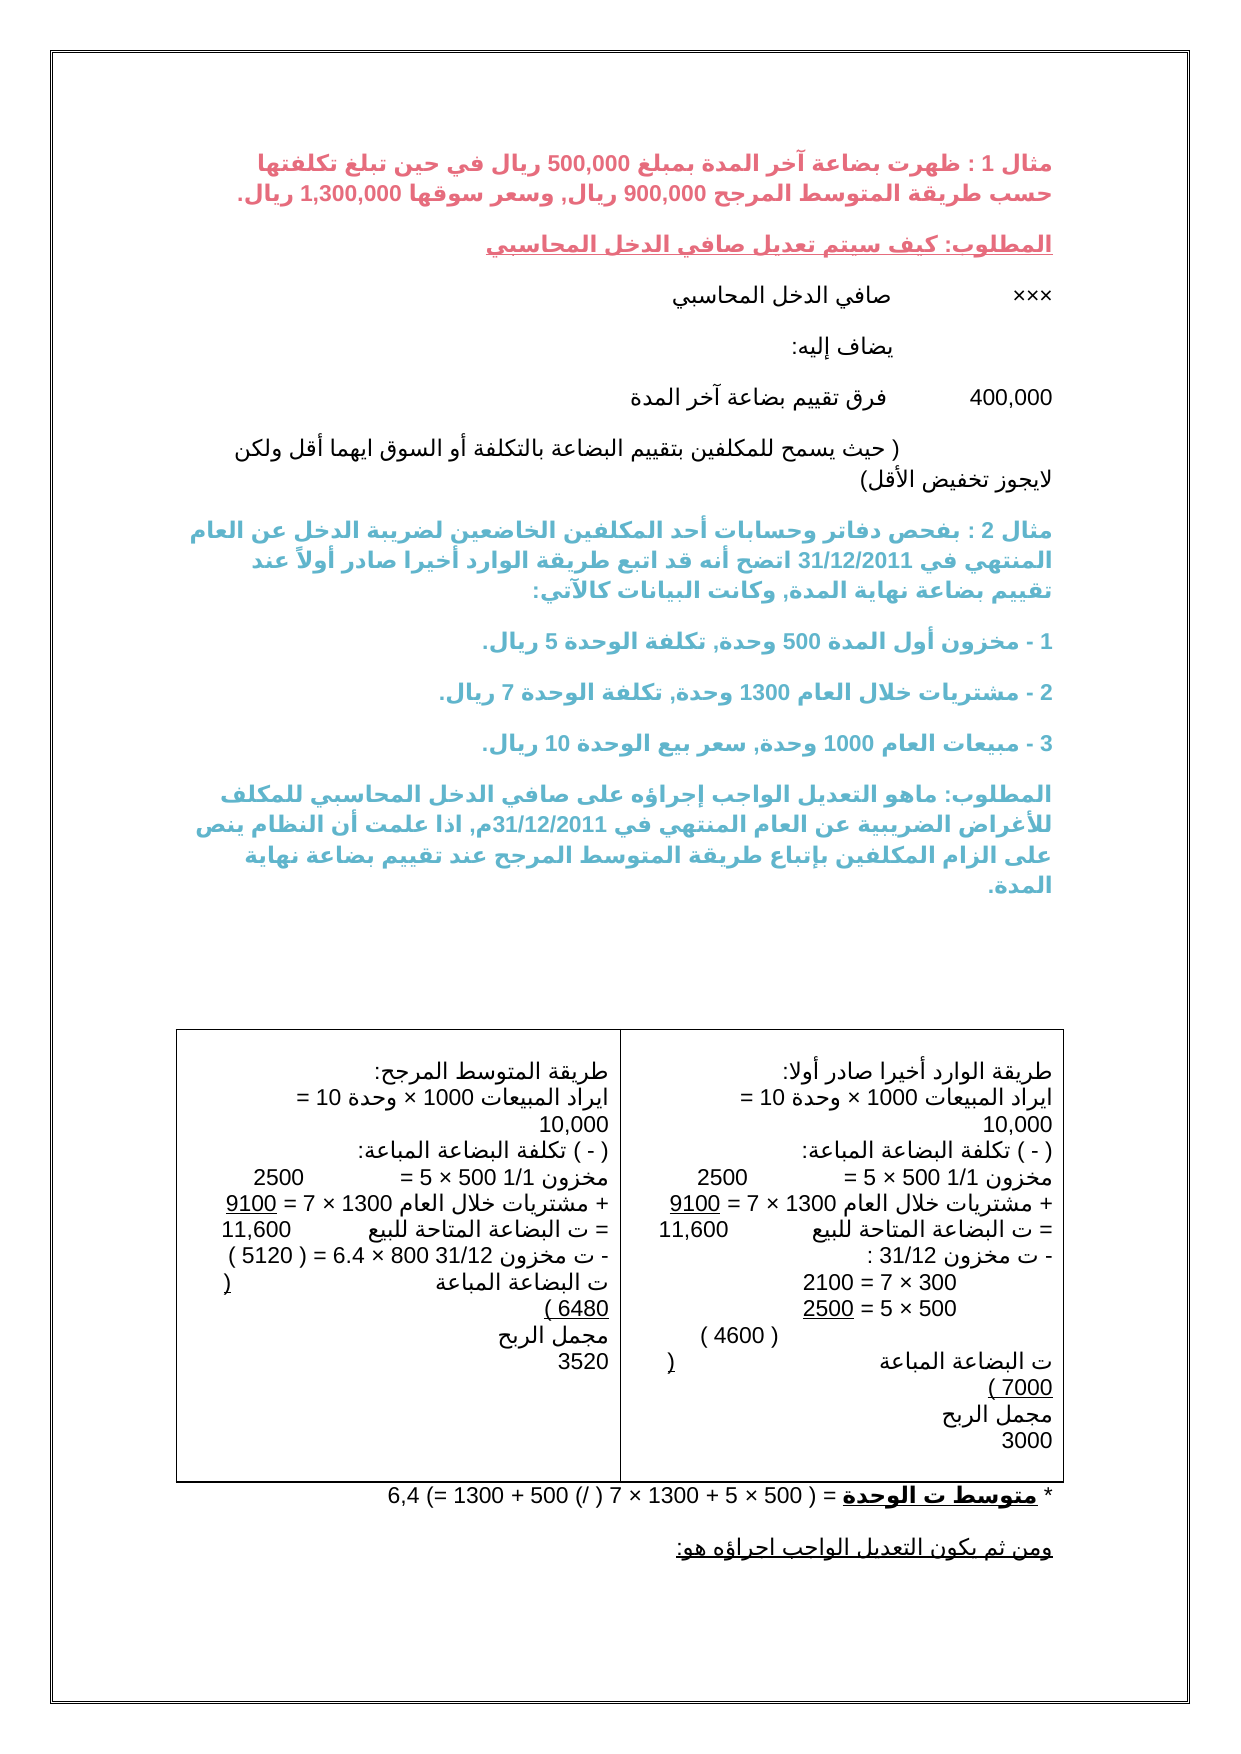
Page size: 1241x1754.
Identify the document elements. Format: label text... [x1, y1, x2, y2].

text 400,000 فرق تقييم بضاعة آخر المدة [187, 384, 1053, 411]
text ومن ثم يكون التعديل الواجب اجراؤه هو: [187, 1533, 1053, 1560]
text المطلوب: كيف سيتم تعديل صافي الدخل المحاسبي [187, 231, 1053, 258]
text 1 - مخزون أول المدة 500 وحدة, تكلفة الوحدة 5 ريال. [187, 628, 1053, 654]
text 3 - مبيعات العام 1000 وحدة, سعر بيع الوحدة 10 ريال. [187, 730, 1053, 757]
table_header طريقة المتوسط المرجح: ايراد المبيعات 1000 × وحدة 10 = 10,000 ( - ) تكلفة البضاعة المباعة: مخزون 1/1 500 × 5 = 2500 + مشتريات خلال العام 1300 × 7 = 9100 = ت البضاعة المتاحة للبيع 11,600 - ت مخزون 31/12 800 × 6.4 = ( 5120 ) ت البضاعة المباعة ( 6480 ) مجمل الربح 3520 [177, 1030, 620, 1481]
text 2 - مشتريات خلال العام 1300 وحدة, تكلفة الوحدة 7 ريال. [187, 679, 1053, 706]
text مثال 2 : بفحص دفاتر وحسابات أحد المكلفين الخاضعين لضريبة الدخل عن العام المنتهي في 31/12/2011 اتضح أنه قد اتبع طريقة الوارد أخيرا صادر أولاً عند تقييم بضاعة نهاية المدة, وكانت البيانات كالآتي: [187, 517, 1053, 603]
table_header طريقة الوارد أخيرا صادر أولا: ايراد المبيعات 1000 × وحدة 10 = 10,000 ( - ) تكلفة البضاعة المباعة: مخزون 1/1 500 × 5 = 2500 + مشتريات خلال العام 1300 × 7 = 9100 = ت البضاعة المتاحة للبيع 11,600 - ت مخزون 31/12 : 300 × 7 = 2100 500 × 5 = 2500 ( 4600 ) ت البضاعة المباعة ( 7000 ) مجمل الربح 3000 [621, 1030, 1063, 1481]
text * متوسط ت الوحدة = ( 500 × 5 + 1300 × 7 ( /) 500 + 1300 =) 6,4 [187, 1483, 1053, 1509]
text ××× صافي الدخل المحاسبي [187, 282, 1053, 309]
text يضاف إليه: [187, 333, 1053, 360]
text مثال 1 : ظهرت بضاعة آخر المدة بمبلغ 500,000 ريال في حين تبلغ تكلفتها حسب طريقة المتوسط المرجح 900,000 ريال, وسعر سوقها 1,300,000 ريال. [187, 150, 1053, 207]
text المطلوب: ماهو التعديل الواجب إجراؤه على صافي الدخل المحاسبي للمكلف للأغراض الضريبية عن العام المنتهي في 31/12/2011م, اذا علمت أن النظام ينص على الزام المكلفين بإتباع طريقة المتوسط المرجح عند تقييم بضاعة نهاية المدة. [187, 781, 1053, 898]
text ( حيث يسمح للمكلفين بتقييم البضاعة بالتكلفة أو السوق ايهما أقل ولكن لايجوز تخفيض الأقل) [187, 435, 1053, 492]
